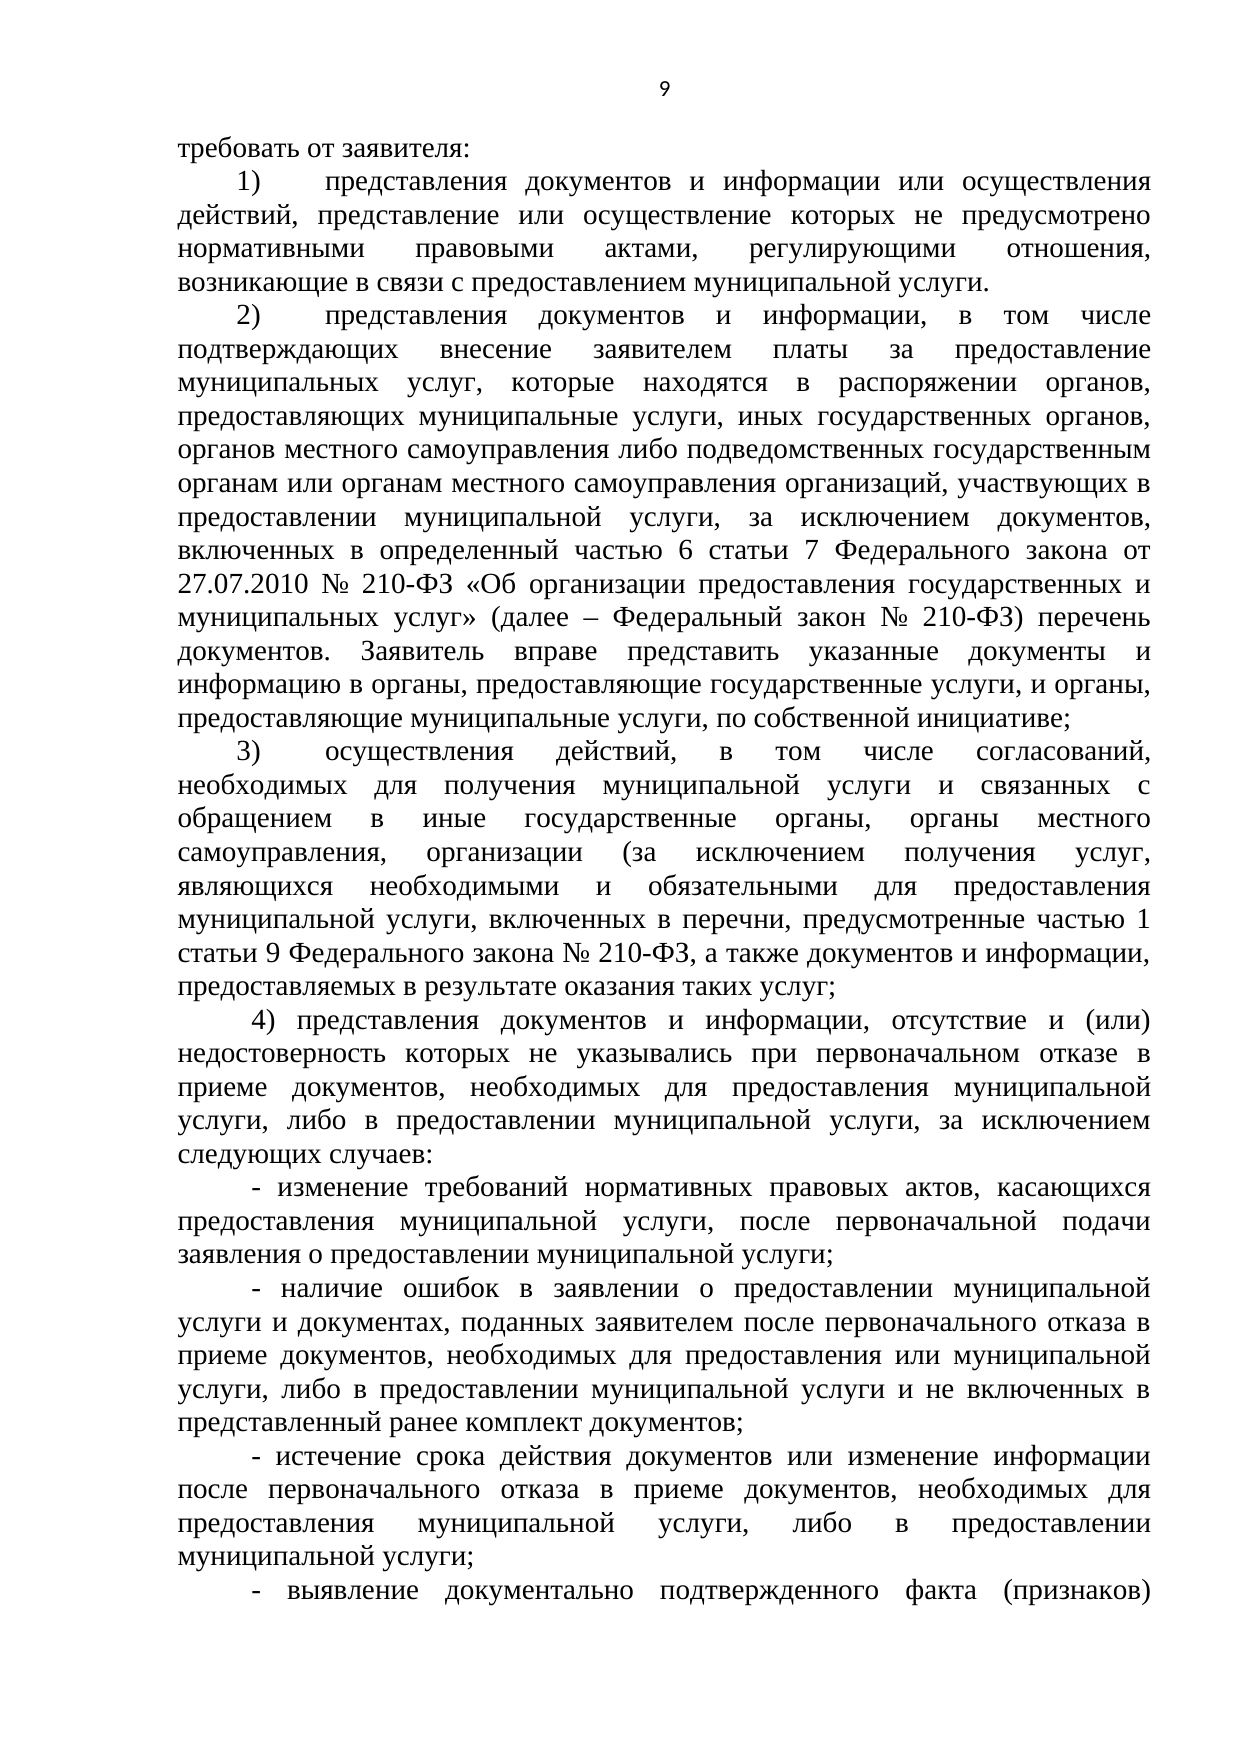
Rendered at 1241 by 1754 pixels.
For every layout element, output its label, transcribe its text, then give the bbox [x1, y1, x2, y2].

text 1) представления документов и информации или осуществления действий, представление или осуществление которых не предусмотрено нормативными правовыми актами, регулирующими отношения, возникающие в связи с предоставлением муниципальной услуги. [177, 163, 1152, 297]
text - истечение срока действия документов или изменение информации после первоначального отказа в приеме документов, необходимых для предоставления муниципальной услуги, либо в предоставлении муниципальной услуги; [177, 1438, 1152, 1572]
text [177, 130, 1152, 163]
text 2) представления документов и информации, в том числе подтверждающих внесение заявителем платы за предоставление муниципальных услуг, которые находятся в распоряжении органов, предоставляющих муниципальные услуги, иных государственных органов, органов местного самоуправления либо подведомственных государственным органам или органам местного самоуправления организаций, участвующих в предоставлении муниципальной услуги, за исключением документов, включенных в определенный частью 6 статьи 7 Федерального закона от 27.07.2010 № 210-ФЗ «Об организации предоставления государственных и муниципальных услуг» (далее – Федеральный закон № 210-ФЗ) перечень документов. Заявитель вправе представить указанные документы и информацию в органы, предоставляющие государственные услуги, и органы, предоставляющие муниципальные услуги, по собственной инициативе; [177, 297, 1152, 733]
text - наличие ошибок в заявлении о предоставлении муниципальной услуги и документах, поданных заявителем после первоначального отказа в приеме документов, необходимых для предоставления или муниципальной услуги, либо в предоставлении муниципальной услуги и не включенных в представленный ранее комплект документов; [177, 1270, 1152, 1438]
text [177, 1572, 1152, 1606]
text - изменение требований нормативных правовых актов, касающихся предоставления муниципальной услуги, после первоначальной подачи заявления о предоставлении муниципальной услуги; [177, 1169, 1152, 1270]
text 3) осуществления действий, в том числе согласований, необходимых для получения муниципальной услуги и связанных с обращением в иные государственные органы, органы местного самоуправления, организации (за исключением получения услуг, являющихся необходимыми и обязательными для предоставления муниципальной услуги, включенных в перечни, предусмотренные частью 1 статьи 9 Федерального закона № 210-ФЗ, а также документов и информации, предоставляемых в результате оказания таких услуг; [177, 733, 1152, 1002]
text 4) представления документов и информации, отсутствие и (или) недостоверность которых не указывались при первоначальном отказе в приеме документов, необходимых для предоставления муниципальной услуги, либо в предоставлении муниципальной услуги, за исключением следующих случаев: [177, 1002, 1152, 1169]
